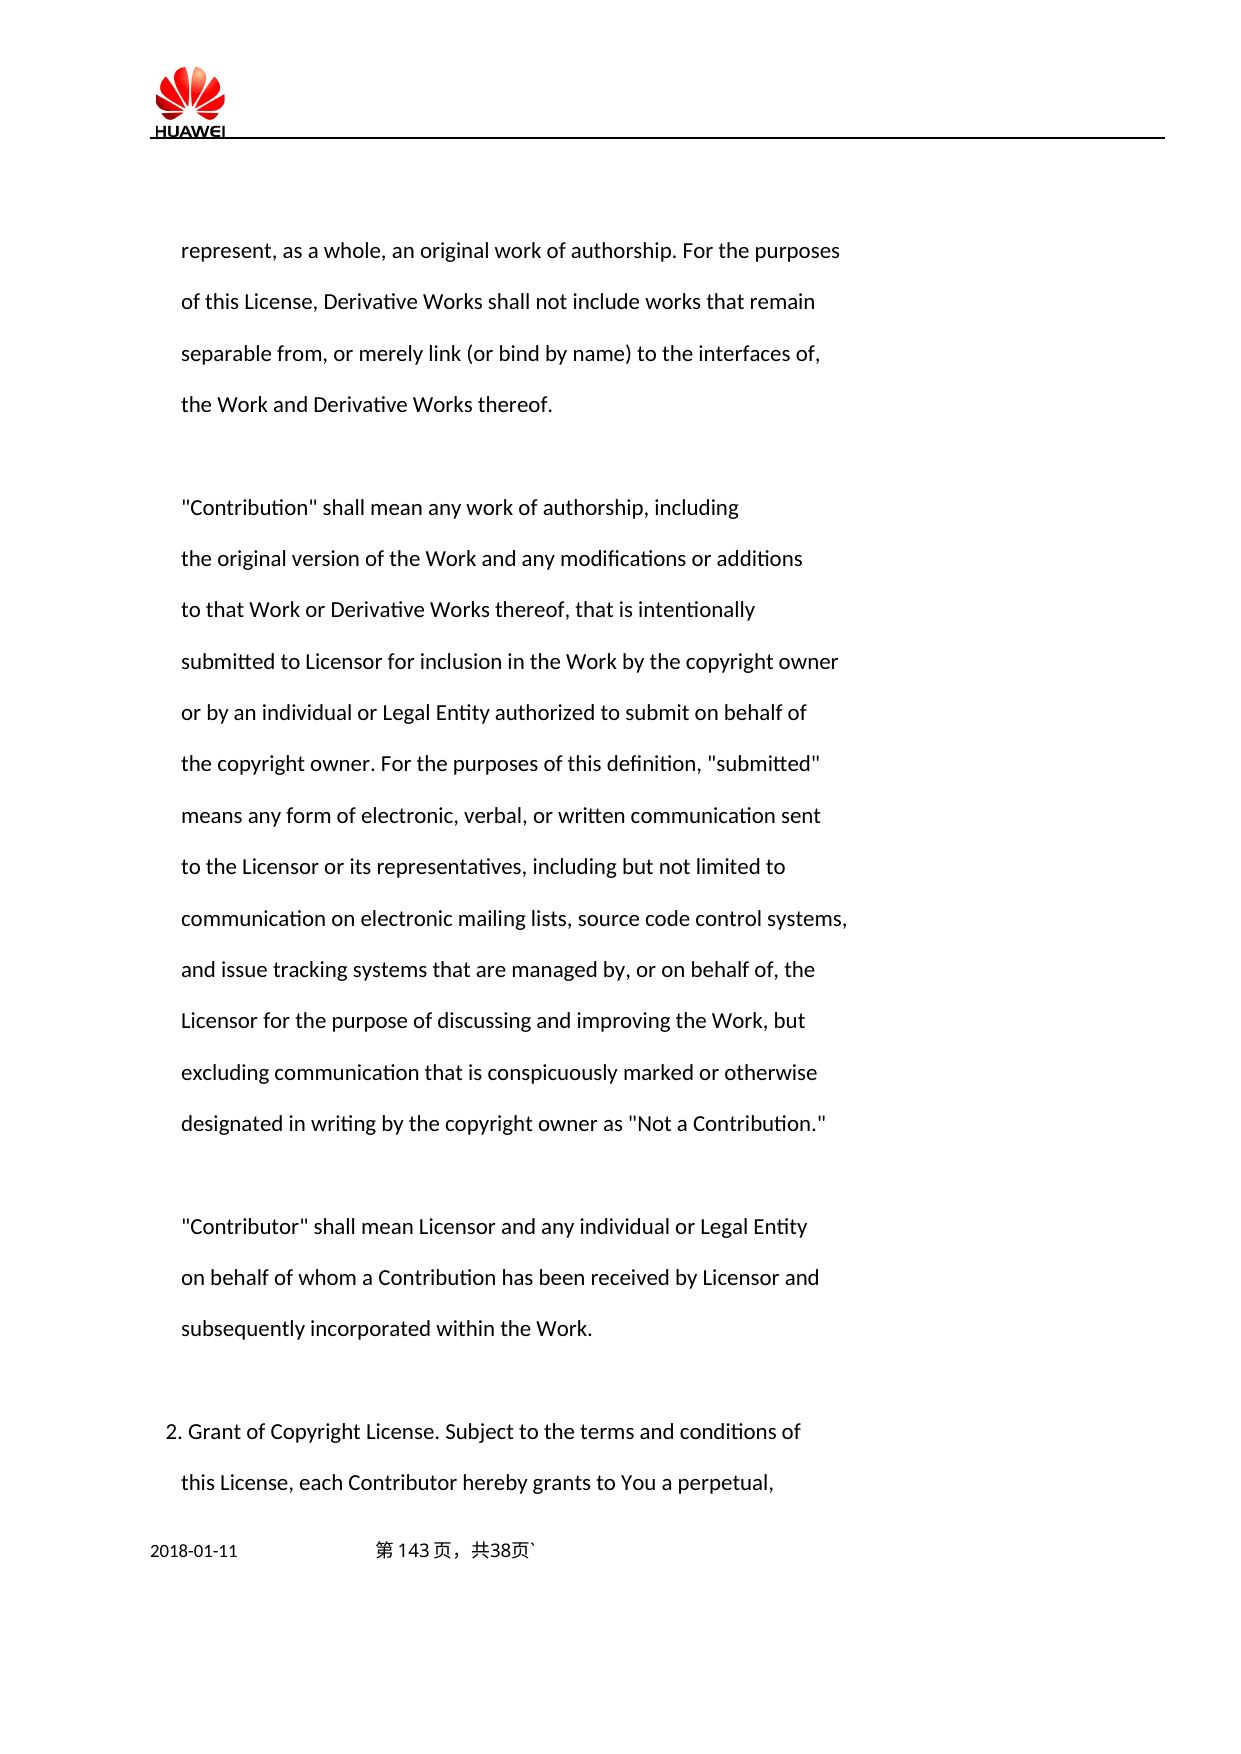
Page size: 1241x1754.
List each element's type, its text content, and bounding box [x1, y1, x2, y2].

text 2. Grant of Copyright License. Subject to the terms and conditions of [150, 1415, 1090, 1447]
picture [156, 67, 225, 137]
text means any form of electronic, verbal, or written communication sent [150, 799, 1090, 831]
text to that Work or Derivative Works thereof, that is intentionally [150, 593, 1090, 626]
text subsequently incorporated within the Work. [150, 1312, 1090, 1345]
text the copyright owner. For the purposes of this definition, "submitted" [150, 747, 1090, 780]
text separable from, or merely link (or bind by name) to the interfaces of, [150, 337, 1090, 369]
text communication on electronic mailing lists, source code control systems, [150, 901, 1090, 934]
text this License, each Contributor hereby grants to You a perpetual, [150, 1466, 1090, 1499]
text the original version of the Work and any modifications or additions [150, 542, 1090, 574]
text represent, as a whole, an original work of authorship. For the purposes [150, 234, 1090, 266]
text Licensor for the purpose of discussing and improving the Work, but [150, 1004, 1090, 1037]
text and issue tracking systems that are managed by, or on behalf of, the [150, 953, 1090, 985]
text designated in writing by the copyright owner as "Not a Contribution." [150, 1107, 1090, 1139]
text on behalf of whom a Contribution has been received by Licensor and [150, 1261, 1090, 1293]
text submitted to Licensor for inclusion in the Work by the copyright owner [150, 645, 1090, 677]
text of this License, Derivative Works shall not include works that remain [150, 285, 1090, 318]
text "Contribution" shall mean any work of authorship, including [150, 491, 1090, 523]
text excluding communication that is conspicuously marked or otherwise [150, 1056, 1090, 1088]
text the Work and Derivative Works thereof. [150, 388, 1090, 420]
text "Contributor" shall mean Licensor and any individual or Legal Entity [150, 1209, 1090, 1242]
text or by an individual or Legal Entity authorized to submit on behalf of [150, 696, 1090, 728]
text to the Licensor or its representatives, including but not limited to [150, 850, 1090, 883]
